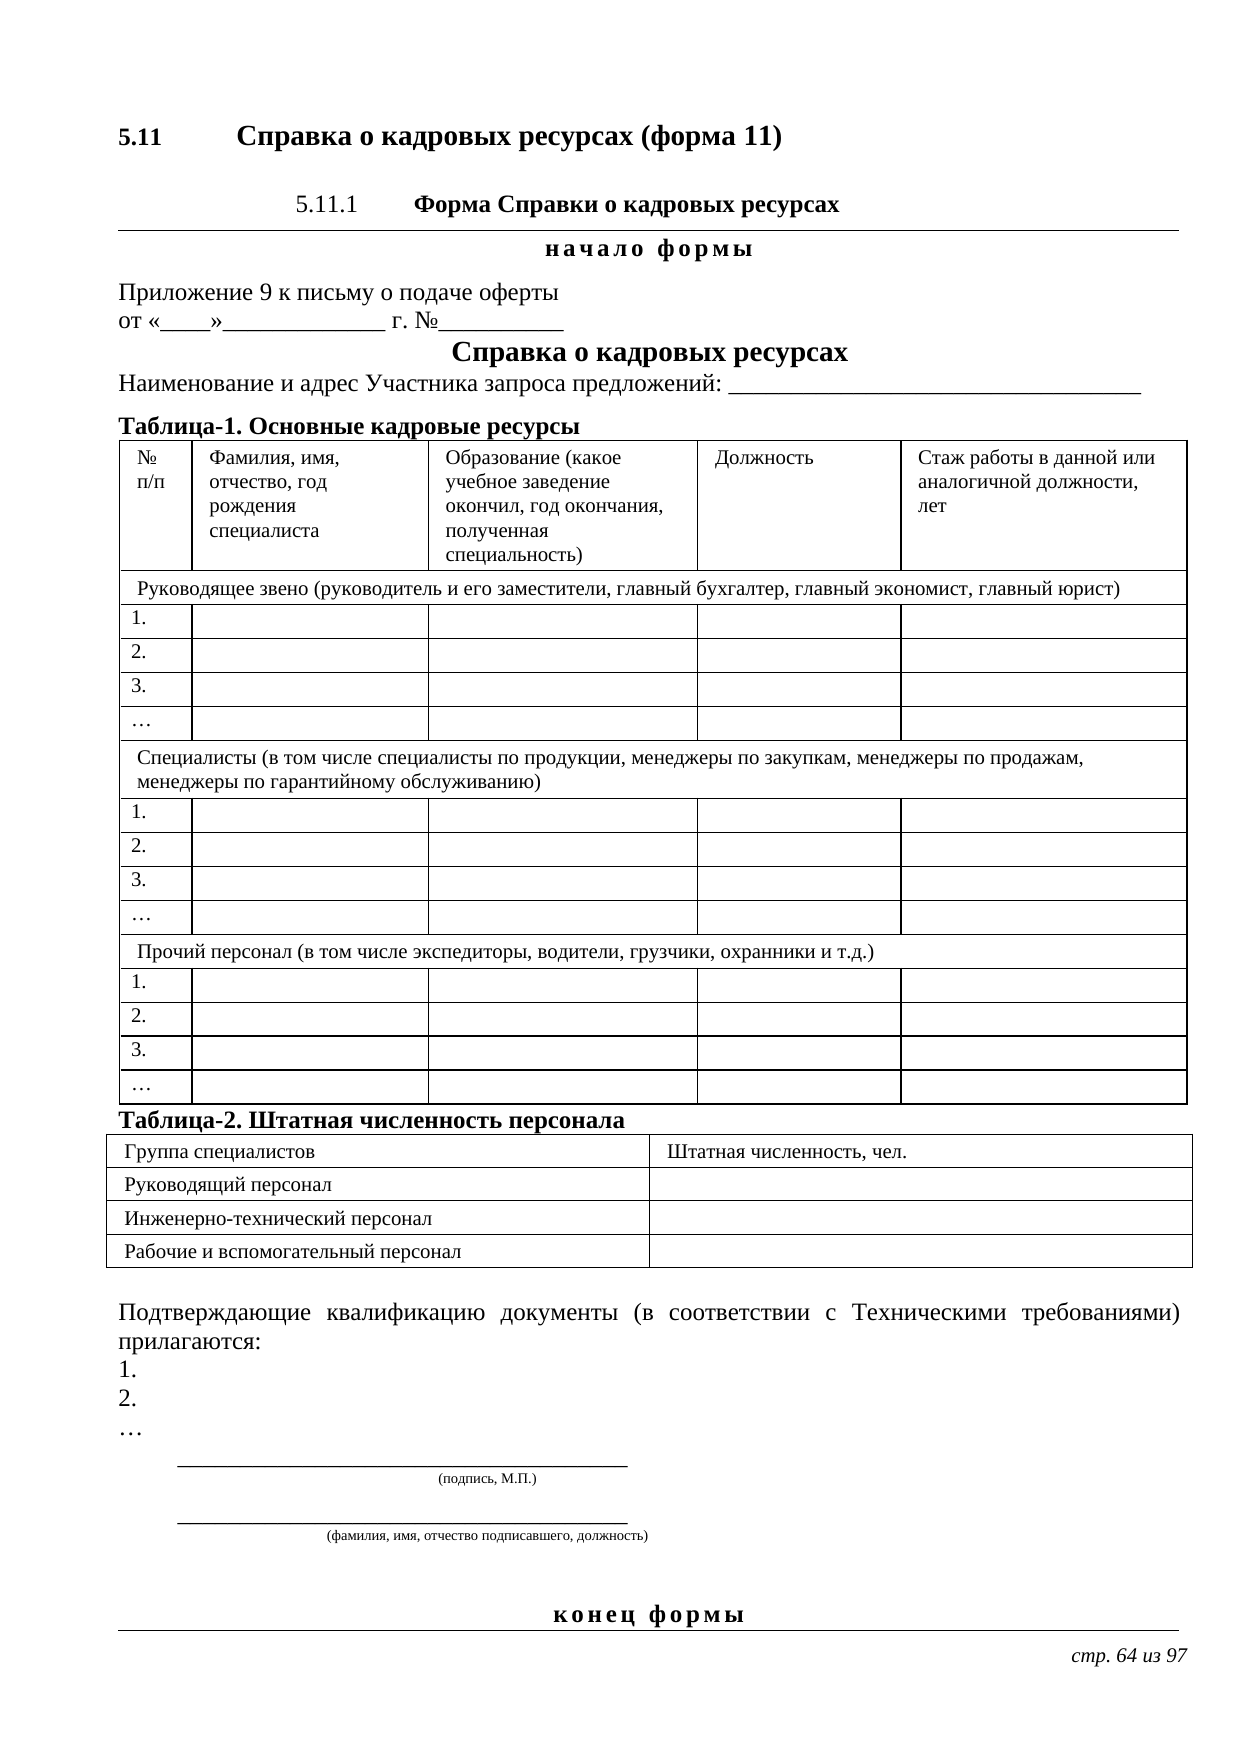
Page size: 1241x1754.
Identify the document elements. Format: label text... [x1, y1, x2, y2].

table_cell [193, 867, 428, 899]
table_cell [902, 901, 1186, 933]
table_cell … [120, 901, 191, 933]
table_cell [902, 833, 1186, 866]
table_cell [429, 1037, 697, 1069]
table_cell [120, 639, 191, 672]
table_cell [429, 673, 697, 706]
table_cell [698, 639, 900, 672]
table_cell [698, 867, 900, 899]
table_cell [193, 673, 428, 706]
text начало формы [118, 231, 1179, 262]
table_cell [193, 1003, 428, 1035]
table_cell [193, 605, 428, 638]
table_cell [429, 707, 697, 739]
table_cell [193, 1037, 428, 1069]
text конец формы [118, 1599, 1179, 1630]
table_cell [120, 1036, 191, 1069]
text ____________________________________ [118, 1498, 1181, 1527]
table_cell [429, 799, 697, 832]
table_header № п/п [120, 441, 191, 570]
table_header Должность [698, 441, 900, 570]
text (подпись, М.П.) [118, 1469, 797, 1498]
table_cell [698, 673, 900, 706]
table_cell [902, 1071, 1186, 1103]
text Наименование и адрес Участника запроса предложений: _________________________________ [118, 368, 1181, 396]
table_cell [429, 901, 697, 933]
table_cell [902, 707, 1186, 739]
table_cell [429, 605, 697, 638]
table_cell [120, 673, 191, 706]
table_cell [698, 969, 900, 1001]
table_cell [902, 1003, 1186, 1035]
subtitle Справка о кадровых ресурсах (форма 11) [118, 118, 1181, 152]
table_cell [698, 1071, 900, 1103]
text Справка о кадровых ресурсах [118, 334, 1181, 368]
table_cell Руководящее звено (руководитель и его заместители, главный бухгалтер, главный экономист, главный юрист) [120, 571, 1186, 604]
table_cell Прочий персонал (в том числе экспедиторы, водители, грузчики, охранники и т.д.) [120, 935, 1186, 967]
table_cell [698, 901, 900, 933]
table_cell [650, 1235, 1192, 1267]
table_cell [902, 867, 1186, 899]
table_cell [650, 1201, 1192, 1234]
text ____________________________________ [118, 1441, 1181, 1469]
table_header Группа специалистов [107, 1135, 649, 1167]
table_cell [429, 969, 697, 1001]
text … [118, 1412, 1181, 1441]
table_cell [120, 605, 191, 638]
table_cell [698, 1003, 900, 1035]
table_cell Рабочие и вспомогательный персонал [107, 1235, 649, 1267]
table_cell [902, 605, 1186, 638]
table_cell [902, 969, 1186, 1001]
text Таблица-2. Штатная численность персонала [118, 1105, 1181, 1133]
table_cell [120, 1003, 191, 1035]
table_cell [698, 707, 900, 739]
text (фамилия, имя, отчество подписавшего, должность) [118, 1527, 797, 1556]
table_cell [902, 639, 1186, 672]
table_cell Инженерно-технический персонал [107, 1201, 649, 1234]
text Подтверждающие квалификацию документы (в соответствии с Техническими требованиями) прилагаются: [118, 1297, 1181, 1354]
table_cell [902, 799, 1186, 832]
table_cell Руководящий персонал [107, 1168, 649, 1200]
table_cell [429, 867, 697, 899]
table_cell … [120, 1070, 191, 1103]
table_cell [698, 833, 900, 866]
table_cell [698, 605, 900, 638]
table_cell [193, 901, 428, 933]
table_cell [429, 1003, 697, 1035]
text Форма Справки о кадровых ресурсах [236, 189, 1181, 218]
table_header Образование (какое учебное заведение окончил, год окончания, полученная специальность) [429, 441, 697, 570]
table_cell [193, 799, 428, 832]
table_cell [698, 1037, 900, 1069]
table_cell [902, 1037, 1186, 1069]
table_header Стаж работы в данной или аналогичной должности, лет [902, 441, 1186, 570]
table_header Штатная численность, чел. [650, 1135, 1192, 1167]
table_cell [429, 639, 697, 672]
table_cell [902, 673, 1186, 706]
table_header Фамилия, имя, отчество, год рождения специалиста [193, 441, 428, 570]
table_cell [429, 833, 697, 866]
table_cell [193, 639, 428, 672]
table_cell [650, 1168, 1192, 1200]
table_cell … [120, 707, 191, 739]
table_cell [120, 833, 191, 866]
text Приложение 9 к письму о подаче оферты от «____»_____________ г. №__________ [118, 277, 1181, 334]
text 1. [118, 1354, 1181, 1383]
table_cell [193, 969, 428, 1001]
table_cell [120, 799, 191, 832]
table_cell [193, 1071, 428, 1103]
table_cell [120, 867, 191, 899]
table_cell Специалисты (в том числе специалисты по продукции, менеджеры по закупкам, менеджеры по продажам, менеджеры по гарантийному обслуживанию) [120, 741, 1186, 798]
table_cell [429, 1071, 697, 1103]
text 2. [118, 1383, 1181, 1412]
text Таблица-1. Основные кадровые ресурсы [118, 411, 1181, 439]
table_cell [193, 833, 428, 866]
table_cell [193, 707, 428, 739]
table_cell [698, 799, 900, 832]
table_cell [120, 969, 191, 1001]
